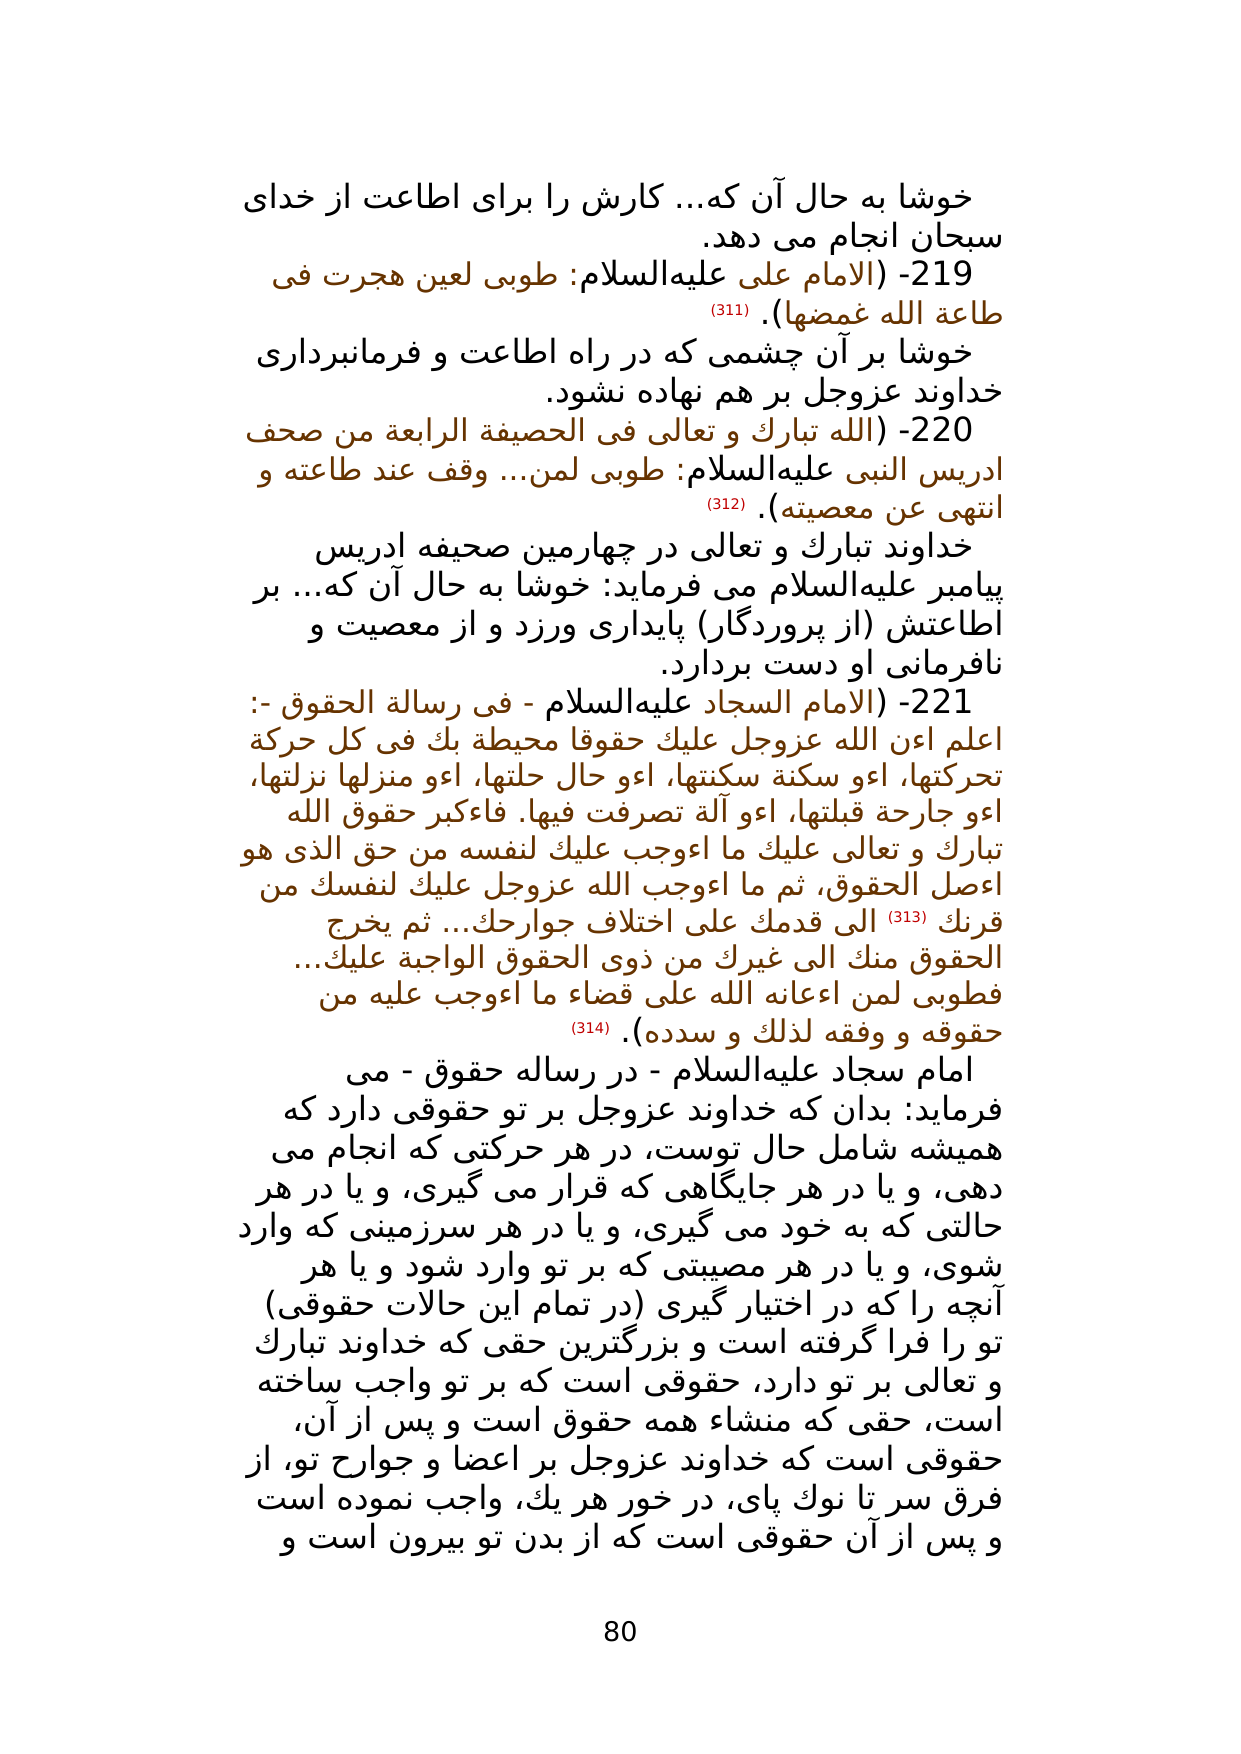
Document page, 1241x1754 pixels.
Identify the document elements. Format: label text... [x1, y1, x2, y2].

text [236, 1051, 1004, 1556]
text 219- (الامام على عليه‌السلام: طوبى لعین هجرت فى طاعة الله غمضها). (311) [236, 255, 1004, 333]
text 220- (الله تبارك و تعالى فى الحصیفة الرابعة من صحف ادریس النبى عليه‌السلام: طوبى لمن... وقف عند طاعته و انتهى عن معصیته). (312) [236, 410, 1004, 527]
text خوشا بر آن چشمى كه در راه اطاعت و فرمانبردارى خداوند عزوجل بر هم نهاده نشود. [236, 333, 1004, 410]
text خداوند تبارك و تعالى در چهارمین صحیفه ادریس پیامبر عليه‌السلام مى فرماید: خوشا به حال آن كه... بر اطاعتش (از پروردگار) پایدارى ورزد و از معصیت و نافرمانى او دست بردارد. [236, 527, 1004, 682]
text خوشا به حال آن كه... كارش را براى اطاعت از خداى سبحان انجام مى دهد. [236, 177, 1004, 255]
text 221- (الامام السجاد عليه‌السلام - فى رسالة الحقوق -: اعلم اءن الله عزوجل علیك حقوقا محیطة بك فى كل حركة تحركتها، اءو سكنة سكنتها، اءو حال حلتها، اءو منزلها نزلتها، اءو جارحة قبلتها، اءو آلة تصرفت فیها. فاءكبر حقوق الله تبارك و تعالى علیك ما اءوجب علیك لنفسه من حق الذى هو اءصل الحقوق، ثم ما اءوجب الله عزوجل علیك لنفسك من قرنك (313) الى قدمك على اختلاف جوارحك... ثم یخرج الحقوق منك الى غیرك من ذوى الحقوق الواجبة علیك... فطوبى لمن اءعانه الله على قضاء ما اءوجب علیه من حقوقه و وفقه لذلك و سدده). (314) [236, 682, 1004, 1051]
